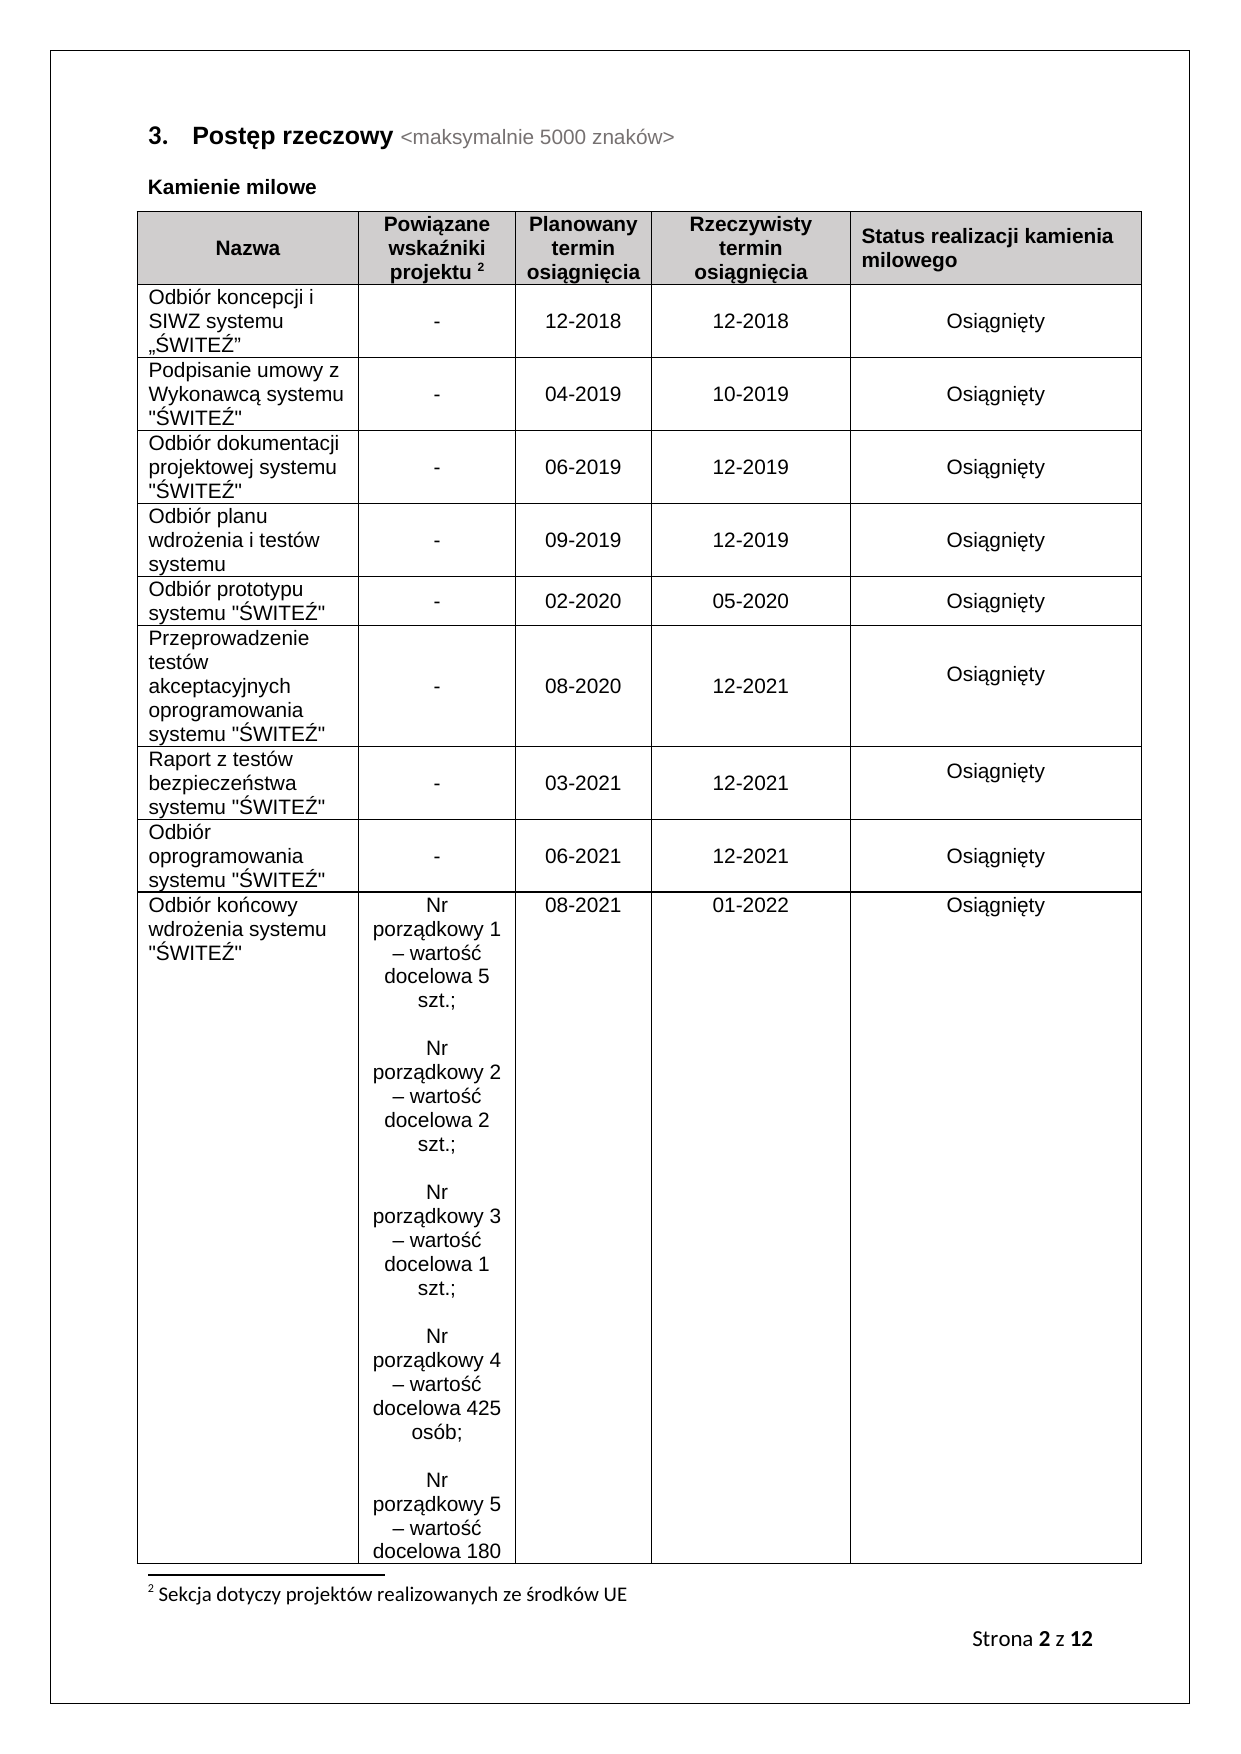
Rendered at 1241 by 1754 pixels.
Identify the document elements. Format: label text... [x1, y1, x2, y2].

table_cell - [359, 626, 515, 746]
table_cell Osiągnięty [851, 747, 1141, 818]
table_cell 10-2019 [652, 358, 850, 430]
table_header Status realizacji kamienia milowego [851, 212, 1141, 284]
table_cell 08-2021 [516, 893, 651, 1563]
table_cell Osiągnięty [851, 626, 1141, 746]
table_cell - [359, 358, 515, 430]
table_cell Odbiór prototypu systemu "ŚWITEŹ" [138, 577, 358, 625]
table_cell Osiągnięty [851, 577, 1141, 625]
table_cell - [359, 747, 515, 818]
table_cell Osiągnięty [851, 504, 1141, 576]
table_cell Podpisanie umowy z Wykonawcą systemu "ŚWITEŹ" [138, 358, 358, 430]
table_cell 12-2021 [652, 747, 850, 818]
table_cell 05-2020 [652, 577, 850, 625]
table_cell 02-2020 [516, 577, 651, 625]
table_cell 04-2019 [516, 358, 651, 430]
table_cell Przeprowadzenie testów akceptacyjnych oprogramowania systemu "ŚWITEŹ" [138, 626, 358, 746]
table_cell Odbiór oprogramowania systemu "ŚWITEŹ" [138, 820, 358, 891]
table_cell 08-2020 [516, 626, 651, 746]
text Kamienie milowe [148, 175, 1093, 199]
table_cell 09-2019 [516, 504, 651, 576]
table_cell - [359, 431, 515, 503]
table_cell 12-2021 [652, 626, 850, 746]
table_header Rzeczywisty termin osiągnięcia [652, 212, 850, 284]
table_cell 12-2019 [652, 431, 850, 503]
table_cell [359, 893, 515, 1563]
table_cell Odbiór planu wdrożenia i testów systemu [138, 504, 358, 576]
table_cell - [359, 504, 515, 576]
table_cell Odbiór koncepcji i SIWZ systemu „ŚWITEŹ” [138, 285, 358, 357]
subtitle Postęp rzeczowy <maksymalnie 5000 znaków> [148, 118, 1093, 151]
table_cell - [359, 285, 515, 357]
table_cell Odbiór dokumentacji projektowej systemu "ŚWITEŹ" [138, 431, 358, 503]
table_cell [138, 893, 358, 1563]
table_header Powiązane wskaźniki projektu [359, 212, 515, 284]
table_cell Osiągnięty [851, 431, 1141, 503]
table_cell Osiągnięty [851, 358, 1141, 430]
table_cell 06-2021 [516, 820, 651, 891]
table_cell - [359, 577, 515, 625]
table_header Planowany termin osiągnięcia [516, 212, 651, 284]
table_cell - [359, 820, 515, 891]
table_header Nazwa [138, 212, 358, 284]
table_cell 06-2019 [516, 431, 651, 503]
table_cell 12-2018 [652, 285, 850, 357]
table_cell 12-2019 [652, 504, 850, 576]
table_cell Osiągnięty [851, 285, 1141, 357]
table_cell Raport z testów bezpieczeństwa systemu "ŚWITEŹ" [138, 747, 358, 818]
table_cell 12-2018 [516, 285, 651, 357]
table_cell 12-2021 [652, 820, 850, 891]
table_cell 01-2022 [652, 893, 850, 1563]
table_cell 03-2021 [516, 747, 651, 818]
table_cell Osiągnięty [851, 820, 1141, 891]
table_cell Osiągnięty [851, 893, 1141, 1563]
